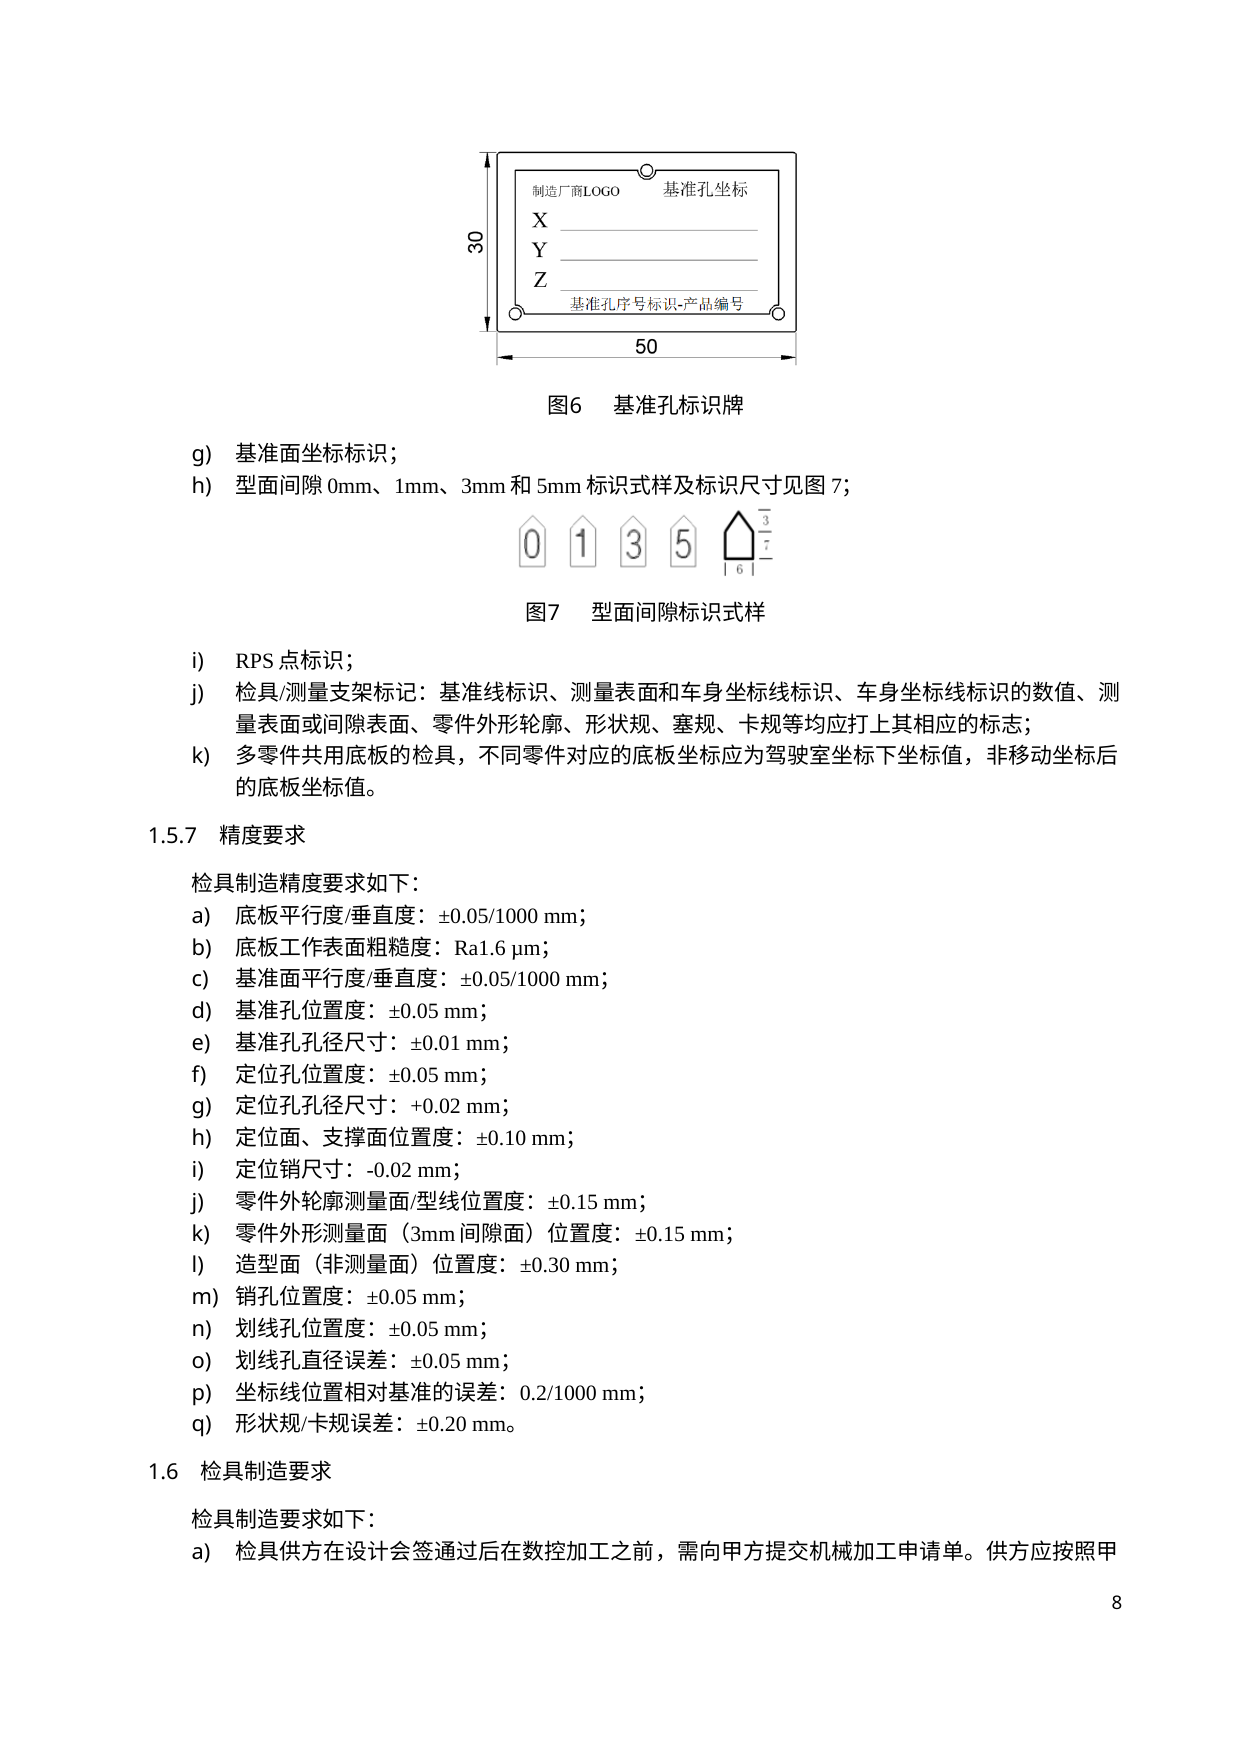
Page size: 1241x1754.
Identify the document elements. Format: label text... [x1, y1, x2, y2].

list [191, 1534, 1122, 1566]
list 造型面（非测量面）位置度：±0.30 mm； [191, 1247, 1122, 1279]
list 定位销尺寸：-0.02 mm； [191, 1152, 1122, 1184]
list 零件外轮廓测量面/型线位置度：±0.15 mm； [191, 1184, 1122, 1216]
list 型面间隙0mm、1mm、3mm和5mm标识式样及标识尺寸见图7； [191, 468, 1122, 500]
list 基准面坐标标识； [191, 436, 1122, 468]
list 精度要求 [148, 818, 1122, 850]
picture [497, 500, 778, 579]
list 基准孔孔径尺寸：±0.01 mm； [191, 1025, 1122, 1057]
list 检具/测量支架标记：基准线标识、测量表面和车身坐标线标识、车身坐标线标识的数值、测量表面或间隙表面、零件外形轮廓、形状规、塞规、卡规等均应打上其相应的标志； [191, 675, 1122, 738]
list 基准孔位置度：±0.05 mm； [191, 993, 1122, 1025]
list RPS点标识； [191, 643, 1122, 675]
picture [464, 147, 806, 372]
list 多零件共用底板的检具，不同零件对应的底板坐标应为驾驶室坐标下坐标值，非移动坐标后的底板坐标值。 [191, 738, 1122, 802]
list 划线孔直径误差：±0.05 mm； [191, 1343, 1122, 1374]
text 检具制造精度要求如下： [191, 866, 1122, 898]
list 底板平行度/垂直度：±0.05/1000 mm； [191, 898, 1122, 930]
list 形状规/卡规误差：±0.20 mm。 [191, 1406, 1122, 1438]
list 定位孔位置度：±0.05 mm； [191, 1057, 1122, 1088]
list 坐标线位置相对基准的误差：0.2/1000 mm； [191, 1374, 1122, 1406]
text 检具制造要求如下： [191, 1502, 1122, 1534]
list 基准面平行度/垂直度：±0.05/1000 mm； [191, 961, 1122, 993]
list 定位面、支撑面位置度：±0.10 mm； [191, 1120, 1122, 1152]
list 检具制造要求 [148, 1454, 1122, 1486]
list 零件外形测量面（3mm间隙面）位置度：±0.15 mm； [191, 1216, 1122, 1247]
list 定位孔孔径尺寸：+0.02 mm； [191, 1088, 1122, 1120]
list 底板工作表面粗糙度：Ra1.6 µm； [191, 930, 1122, 961]
list 型面间隙标识式样 [169, 595, 1122, 627]
list 划线孔位置度：±0.05 mm； [191, 1311, 1122, 1343]
list 销孔位置度：±0.05 mm； [191, 1279, 1122, 1311]
list 基准孔标识牌 [169, 388, 1122, 420]
